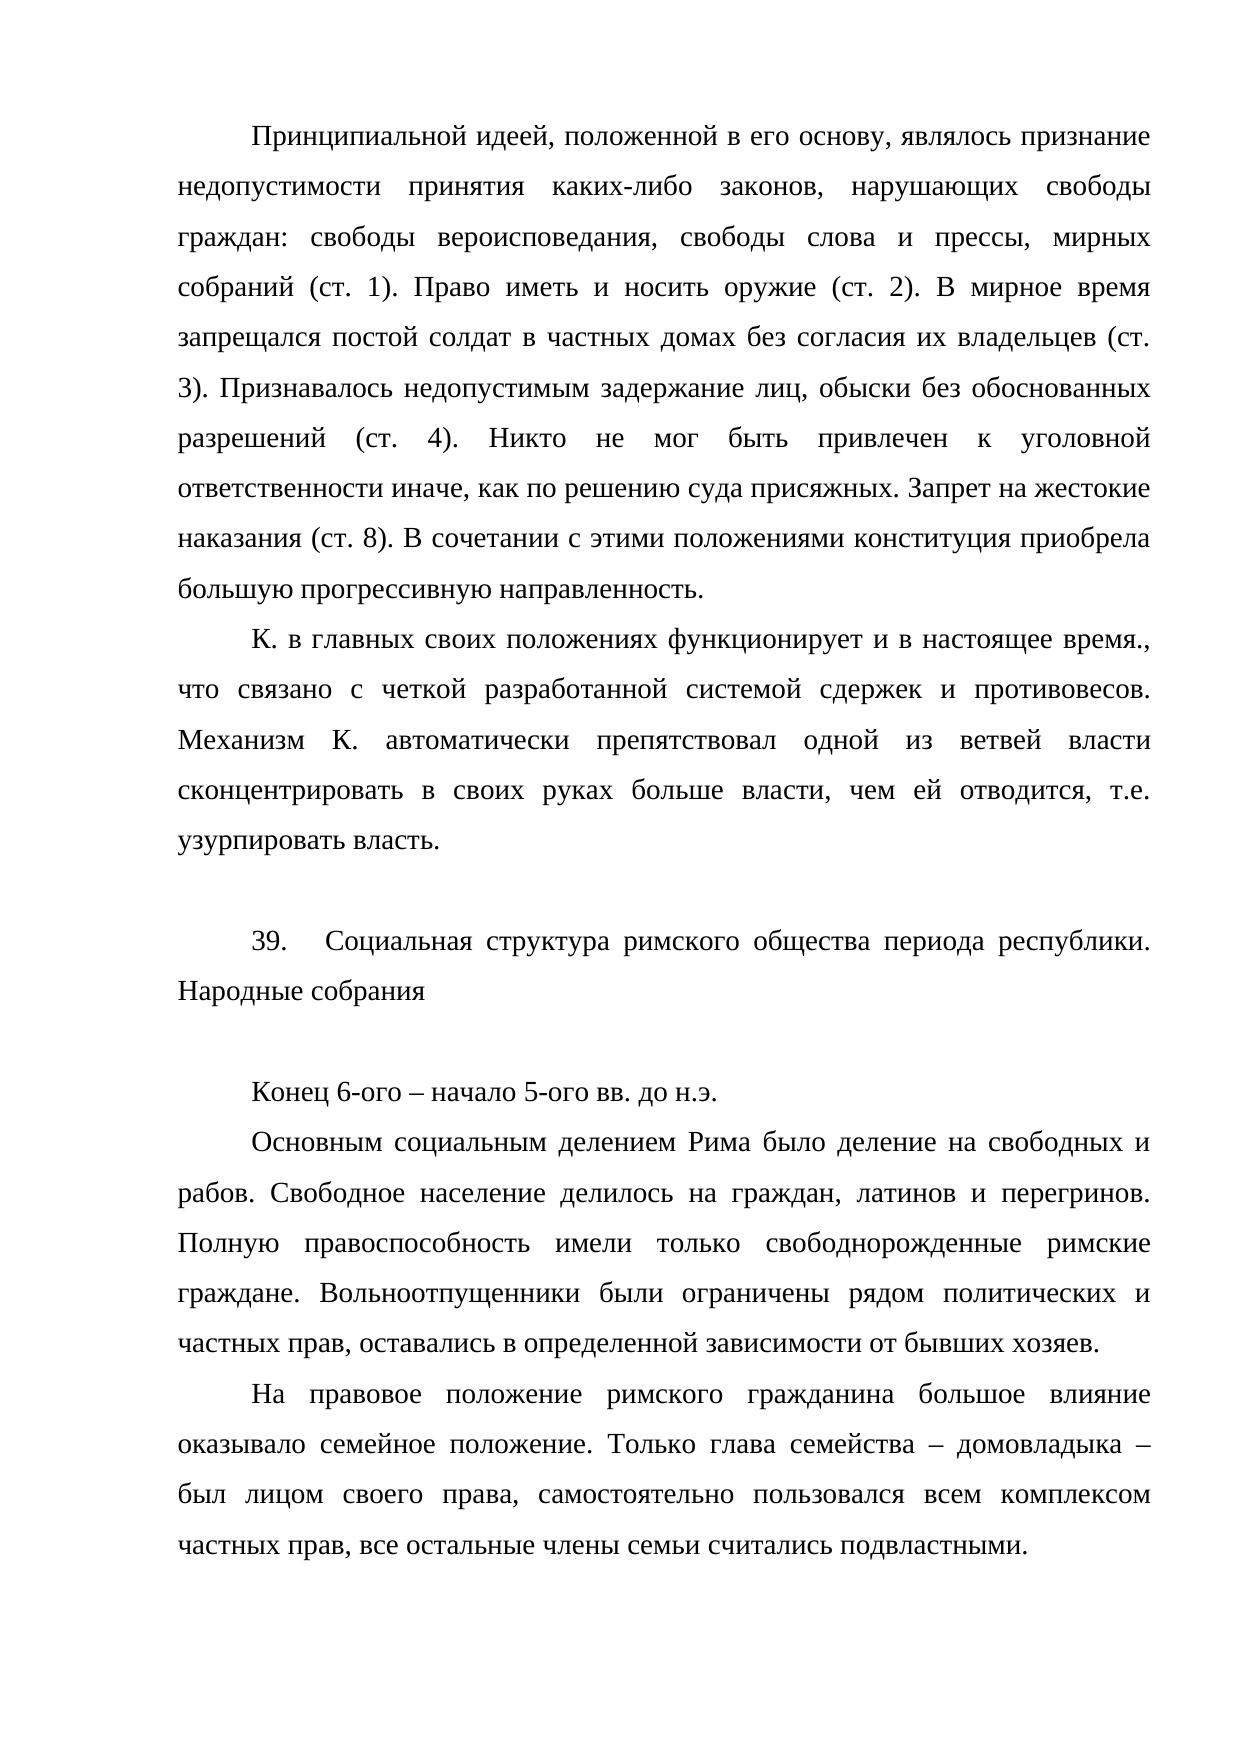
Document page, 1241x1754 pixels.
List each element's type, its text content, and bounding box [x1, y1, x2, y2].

text Принципиальной идеей, положенной в его основу, являлось признание недопустимости принятия каких-либо законов, нарушающих свободы граждан: свободы вероисповедания, свободы слова и прессы, мирных собраний (ст. 1). Право иметь и носить оружие (ст. 2). В мирное время запрещался постой солдат в частных домах без согласия их владельцев (ст. 3). Признавалось недопустимым задержание лиц, обыски без обоснованных разрешений (ст. 4). Никто не мог быть привлечен к уголовной ответственности иначе, как по решению суда присяжных. Запрет на жестокие наказания (ст. 8). В сочетании с этими положениями конституция приобрела большую прогрессивную направленность. [177, 118, 1152, 604]
text К. в главных своих положениях функционирует и в настоящее время., что связано с четкой разработанной системой сдержек и противовесов. Механизм К. автоматически препятствовал одной из ветвей власти сконцентрировать в своих руках больше власти, чем ей отводится, т.е. узурпировать власть. [177, 621, 1152, 856]
text Конец 6-ого – начало 5-ого вв. до н.э. [177, 1074, 1152, 1108]
text На правовое положение римского гражданина большое влияние оказывало семейное положение. Только глава семейства – домовладыка – был лицом своего права, самостоятельно пользовался всем комплексом частных прав, все остальные члены семьи считались подвластными. [177, 1376, 1152, 1560]
text Основным социальным делением Рима было деление на свободных и рабов. Свободное население делилось на граждан, латинов и перегринов. Полную правоспособность имели только свободнорожденные римские граждане. Вольноотпущенники были ограничены рядом политических и частных прав, оставались в определенной зависимости от бывших хозяев. [177, 1124, 1152, 1359]
list Социальная структура римского общества периода республики. Народные собрания [177, 923, 1152, 1007]
